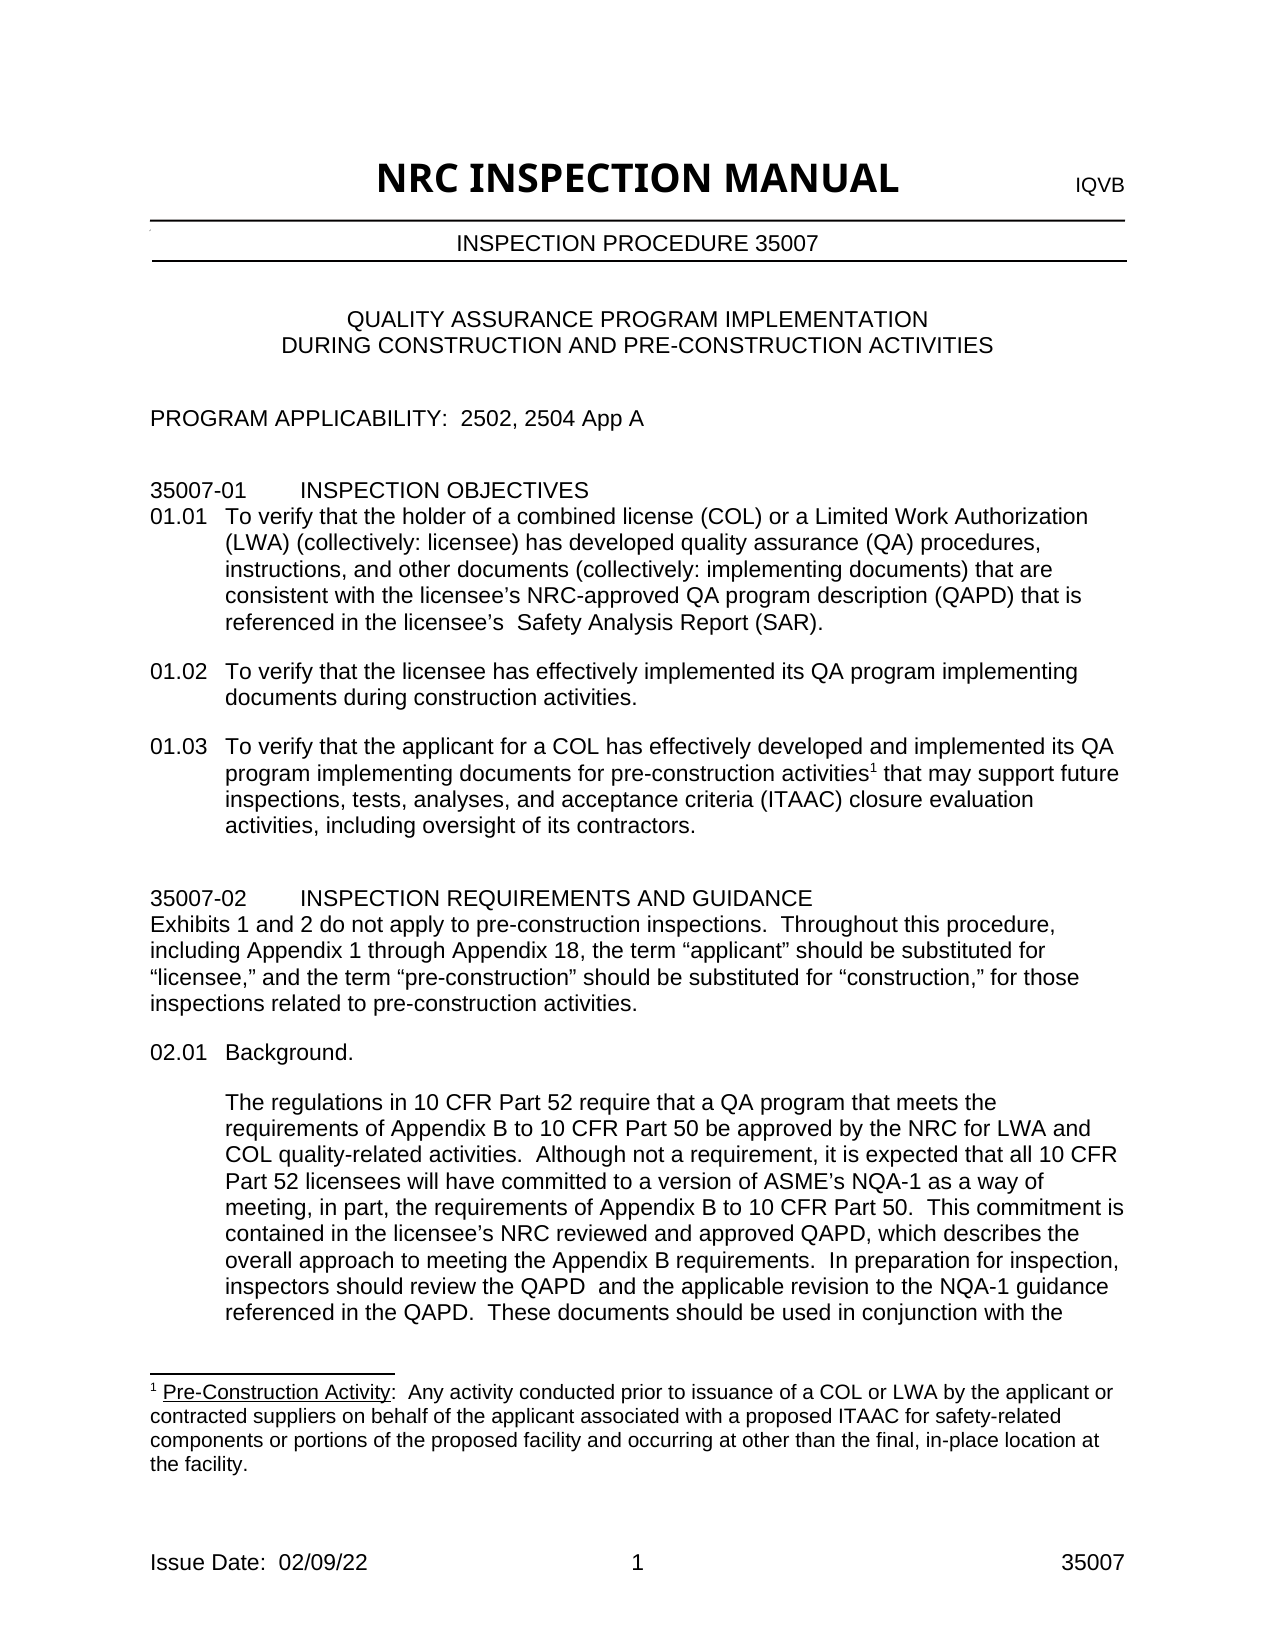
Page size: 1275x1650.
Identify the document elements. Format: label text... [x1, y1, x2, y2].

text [225, 1088, 1125, 1326]
text PROGRAM APPLICABILITY: 2502, 2504 App A [150, 404, 1125, 431]
text 01.01 To verify that the holder of a combined license (COL) or a Limited Work Authorization (LWA) (collectively: licensee) has developed quality assurance (QA) procedures, instructions, and other documents (collectively: implementing documents) that are consistent with the licensee’s NRC-approved QA program description (QAPD) that is referenced in the licensee’s Safety Analysis Report (SAR). [150, 503, 1125, 635]
text Exhibits 1 and 2 do not apply to pre-construction inspections. Throughout this procedure, including Appendix 1 through Appendix 18, the term “applicant” should be substituted for “licensee,” and the term “pre-construction” should be substituted for “construction,” for those inspections related to pre-construction activities. [150, 911, 1125, 1016]
subtitle 02.01 Background. [150, 1039, 1125, 1066]
text 01.02 To verify that the licensee has effectively implemented its QA program implementing documents during construction activities. [150, 658, 1125, 710]
subtitle 35007-01 INSPECTION OBJECTIVES [150, 477, 1125, 503]
text 01.03 To verify that the applicant for a COL has effectively developed and implemented its QA program implementing documents for pre-construction activities that may support future inspections, tests, analyses, and acceptance criteria (ITAAC) closure evaluation activities, including oversight of its contractors. [150, 733, 1125, 839]
text NRC INSPECTION MANUAL IQVB [150, 150, 1125, 204]
subtitle 35007-02 INSPECTION REQUIREMENTS AND GUIDANCE [150, 884, 1125, 911]
title QUALITY ASSURANCE PROGRAM IMPLEMENTATION DURING CONSTRUCTION AND PRE-CONSTRUCTION ACTIVITIES [150, 306, 1125, 359]
text INSPECTION PROCEDURE 35007 [150, 230, 1125, 257]
